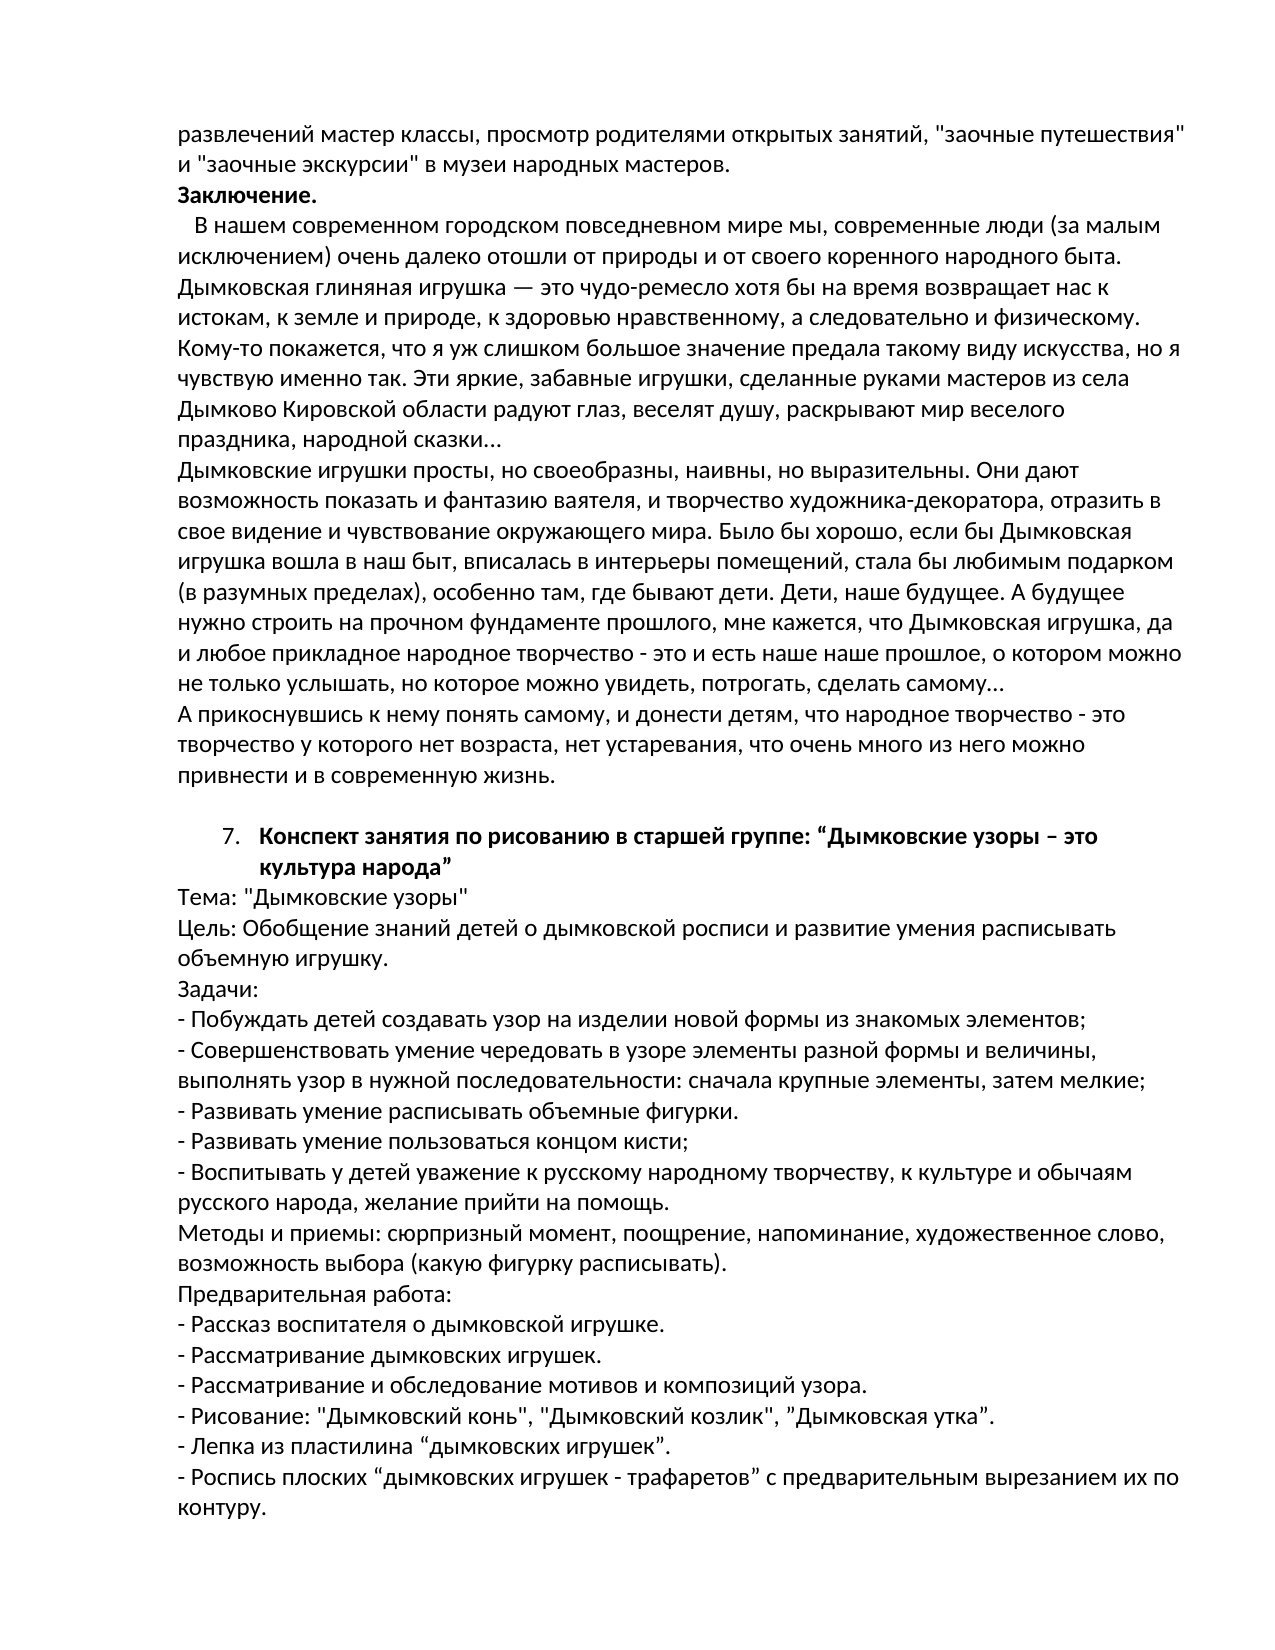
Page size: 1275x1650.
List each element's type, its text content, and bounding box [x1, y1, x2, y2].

text А прикоснувшись к нему понять самому, и донести детям, что народное творчество - это творчество у которого нет возраста, нет устаревания, что очень много из него можно привнести и в современную жизнь. [177, 698, 1186, 789]
text Дымковские игрушки просты, но своеобразны, наивны, но выразительны. Они дают возможность показать и фантазию ваятеля, и творчество художника-декоратора, отразить в свое видение и чувствование окружающего мира. Было бы хорошо, если бы Дымковская игрушка вошла в наш быт, вписалась в интерьеры помещений, стала бы любимым подарком (в разумных пределах), особенно там, где бывают дети. Дети, наше будущее. А будущее нужно строить на прочном фундаменте прошлого, мне кажется, что Дымковская игрушка, да и любое прикладное народное творчество - это и есть наше наше прошлое, о котором можно не только услышать, но которое можно увидеть, потрогать, сделать самому… [177, 454, 1186, 698]
text Предварительная работа: [177, 1278, 1186, 1308]
text Тема: "Дымковские узоры" [177, 881, 1186, 912]
text - Лепка из пластилина “дымковских игрушек”. [177, 1431, 1186, 1461]
text Цель: Обобщение знаний детей о дымковской росписи и развитие умения расписывать объемную игрушку. [177, 912, 1186, 973]
text - Развивать умение расписывать объемные фигурки. [177, 1095, 1186, 1125]
text - Побуждать детей создавать узор на изделии новой формы из знакомых элементов; [177, 1003, 1186, 1034]
text - Совершенствовать умение чередовать в узоре элементы разной формы и величины, выполнять узор в нужной последовательности: сначала крупные элементы, затем мелкие; [177, 1034, 1186, 1095]
text - Развивать умение пользоваться концом кисти; [177, 1125, 1186, 1156]
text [177, 118, 1186, 179]
text Задачи: [177, 973, 1186, 1003]
text - Рассматривание и обследование мотивов и композиций узора. [177, 1369, 1186, 1400]
text - Рассматривание дымковских игрушек. [177, 1339, 1186, 1369]
text - Рассказ воспитателя о дымковской игрушке. [177, 1308, 1186, 1339]
text - Рисование: "Дымковский конь", "Дымковский козлик", ”Дымковская утка”. [177, 1400, 1186, 1431]
list Конспект занятия по рисованию в старшей группе: “Дымковские узоры – это культура народа” [222, 820, 1186, 881]
text - Воспитывать у детей уважение к русскому народному творчеству, к культуре и обычаям русского народа, желание прийти на помощь. [177, 1156, 1186, 1217]
text Заключение. [177, 179, 1186, 210]
text В нашем современном городском повседневном мире мы, современные люди (за малым исключением) очень далеко отошли от природы и от своего коренного народного быта. Дымковская глиняная игрушка — это чудо-ремесло хотя бы на время возвращает нас к истокам, к земле и природе, к здоровью нравственному, а следовательно и физическому. Кому-то покажется, что я уж слишком большое значение предала такому виду искусства, но я чувствую именно так. Эти яркие, забавные игрушки, сделанные руками мастеров из села Дымково Кировской области радуют глаз, веселят душу, раскрывают мир веселого праздника, народной сказки... [177, 210, 1186, 454]
text - Роспись плоских “дымковских игрушек - трафаретов” с предварительным вырезанием их по контуру. [177, 1461, 1186, 1522]
text Методы и приемы: сюрпризный момент, поощрение, напоминание, художественное слово, возможность выбора (какую фигурку расписывать). [177, 1217, 1186, 1278]
